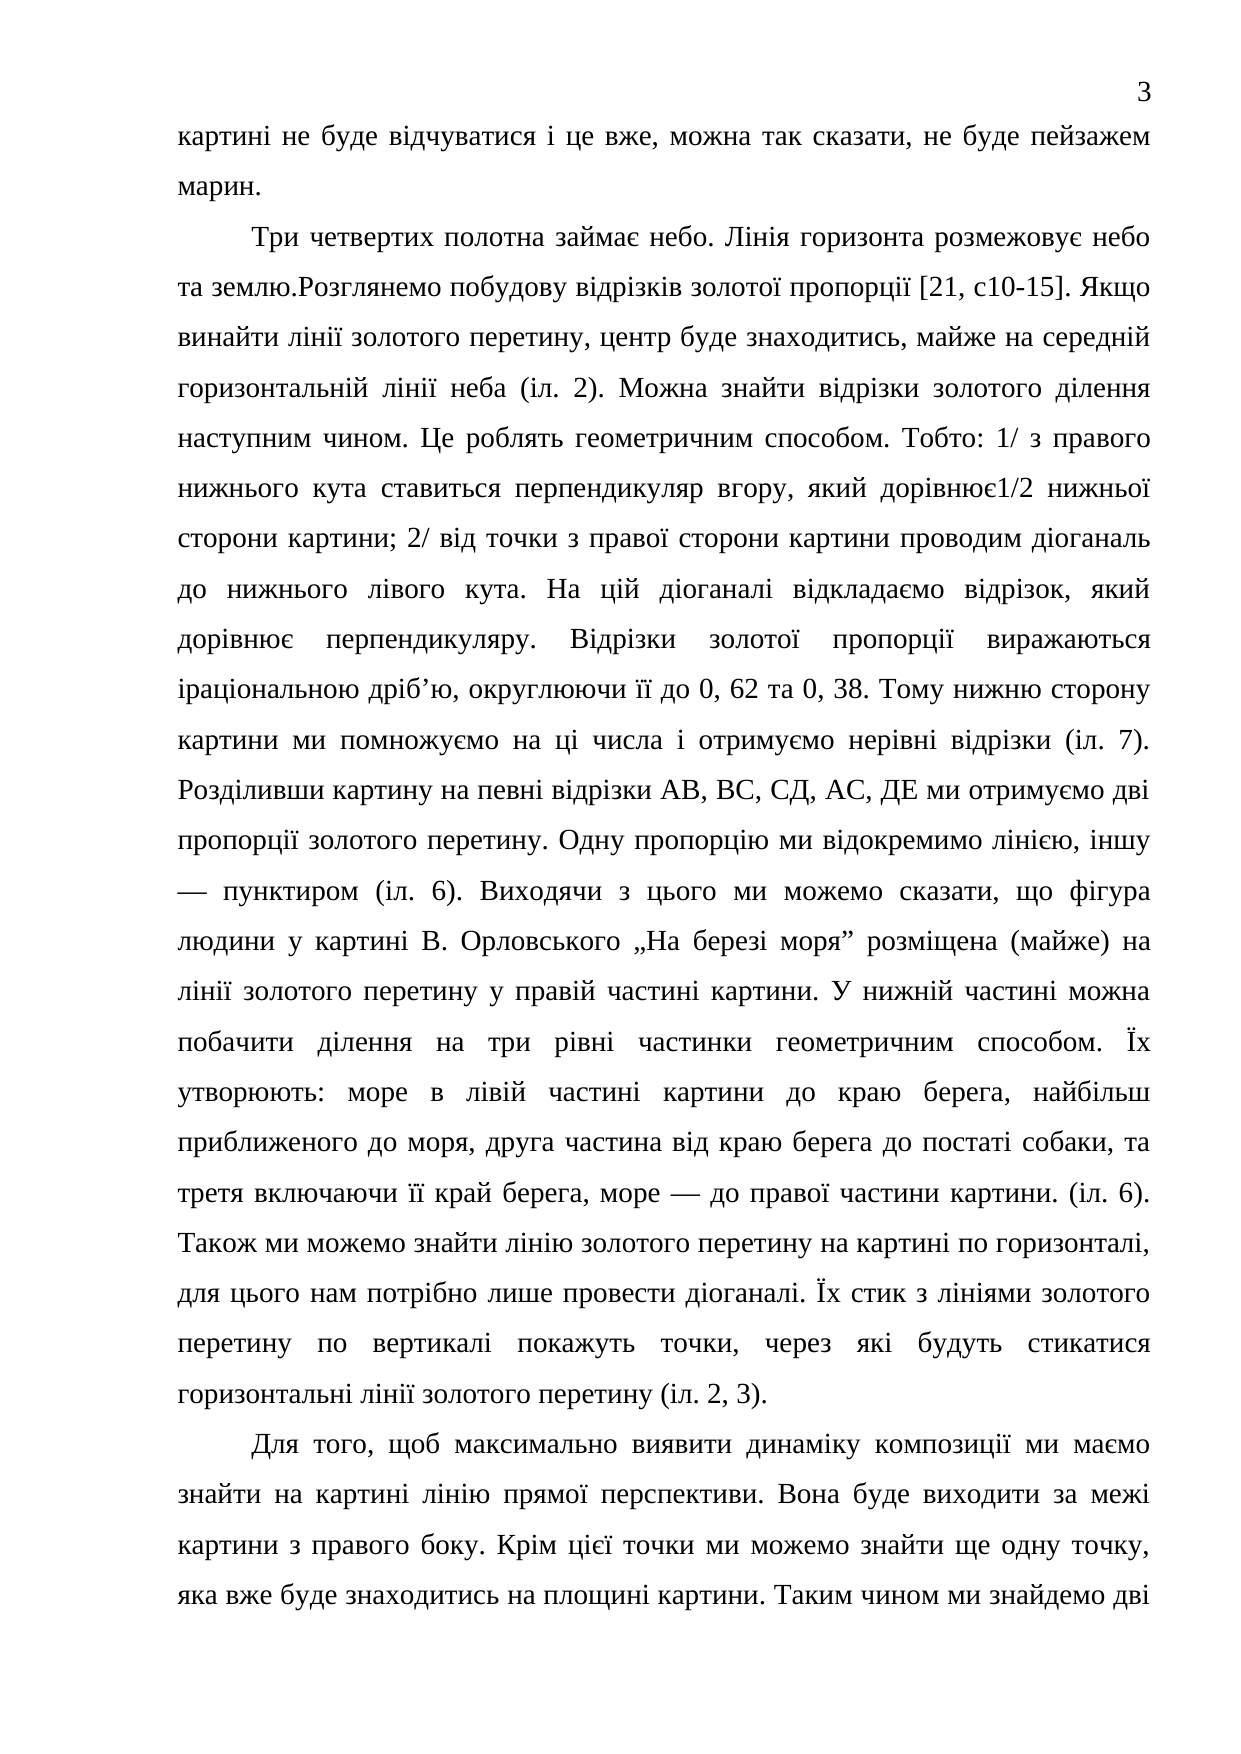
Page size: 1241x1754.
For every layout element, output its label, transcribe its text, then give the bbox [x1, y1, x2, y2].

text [177, 118, 1152, 202]
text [177, 1426, 1152, 1611]
text Три четвертих полотна займає небо. Лінія горизонта розмежовує небо та землю.Розглянемо побудову відрізків золотої пропорції [21, с10-15]. Якщо винайти лінії золотого перетину, центр буде знаходитись, майже на середній горизонтальній лінії неба (іл. 2). Можна знайти відрізки золотого ділення наступним чином. Це роблять геометричним способом. Тобто: 1/ з правого нижнього кута ставиться перпендикуляр вгору, який дорівнює1/2 нижньої сторони картини; 2/ від точки з правої сторони картини проводим діоганаль до нижнього лівого кута. На цій діоганалі відкладаємо відрізок, який дорівнює перпендикуляру. Відрізки золотої пропорції виражаються іраціональною дріб’ю, округлюючи її до 0, 62 та 0, 38. Тому нижню сторону картини ми помножуємо на ці числа і отримуємо нерівні відрізки (іл. 7). Розділивши картину на певні відрізки АВ, ВС, СД, АС, ДЕ ми отримуємо дві пропорції золотого перетину. Одну пропорцію ми відокремимо лінією, іншу — пунктиром (іл. 6). Виходячи з цього ми можемо сказати, що фігура людини у картині В. Орловського „На березі моря” розміщена (майже) на лінії золотого перетину у правій частині картини. У нижній частині можна побачити ділення на три рівні частинки геометричним способом. Їх утворюють: море в лівій частині картини до краю берега, найбільш приближеного до моря, друга частина від краю берега до постаті собаки, та третя включаючи її край берега, море — до правої частини картини. (іл. 6). Також ми можемо знайти лінію золотого перетину на картині по горизонталі, для цього нам потрібно лише провести діоганалі. Їх стик з лініями золотого перетину по вертикалі покажуть точки, через які будуть стикатися горизонтальні лінії золотого перетину (іл. 2, 3). [177, 219, 1152, 1409]
